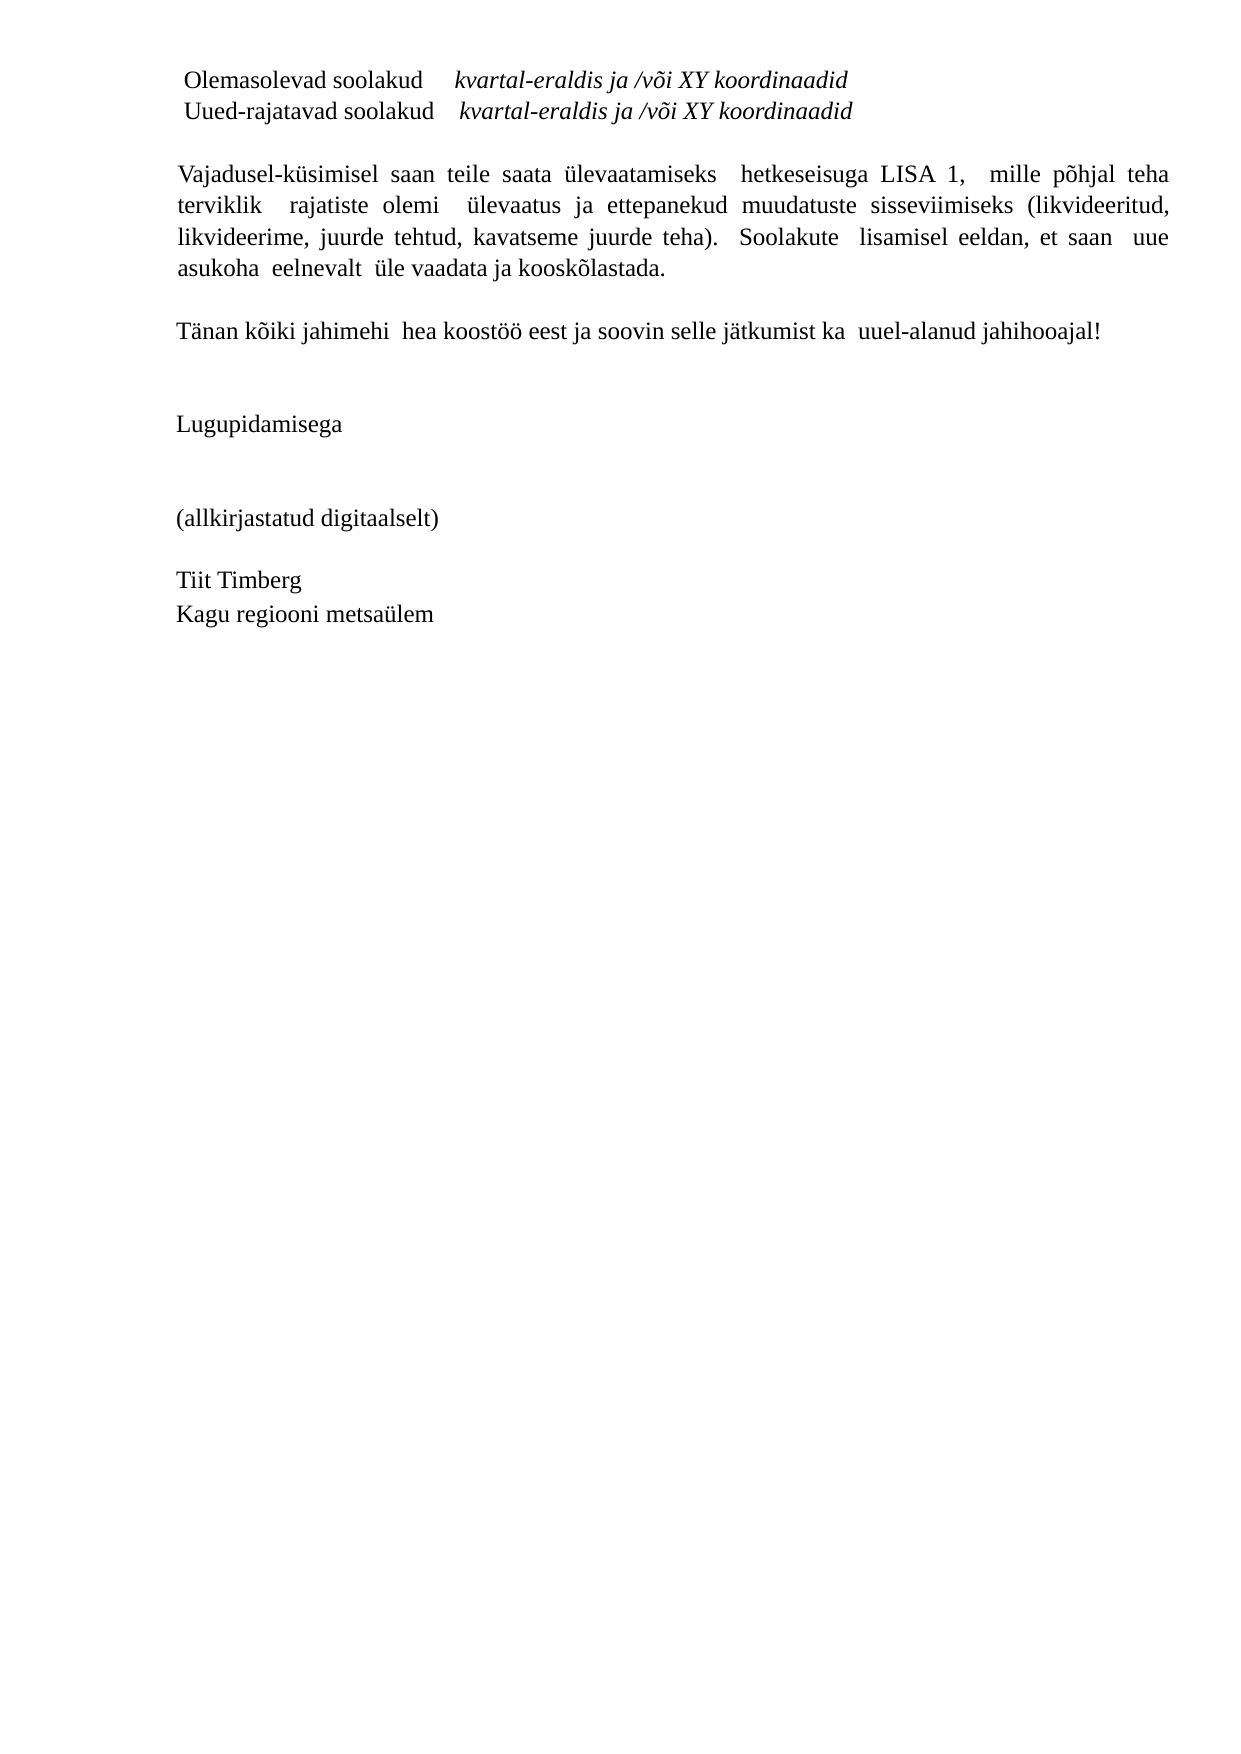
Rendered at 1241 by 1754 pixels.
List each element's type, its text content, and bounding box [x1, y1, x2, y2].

text Tiit Timberg [176, 565, 1171, 594]
text (allkirjastatud digitaalselt) [176, 503, 1171, 531]
text Lugupidamisega [176, 409, 1171, 438]
text Vajadusel-küsimisel saan teile saata ülevaatamiseks hetkeseisuga LISA 1, mille põhjal teha terviklik rajatiste olemi ülevaatus ja ettepanekud muudatuste sisseviimiseks (likvideeritud, likvideerime, juurde tehtud, kavatseme juurde teha). Soolakute lisamisel eeldan, et saan uue asukoha eelnevalt üle vaadata ja kooskõlastada. [177, 159, 1171, 282]
text Tänan kõiki jahimehi hea koostöö eest ja soovin selle jätkumist ka uuel-alanud jahihooajal! [176, 316, 1171, 344]
text Kagu regiooni metsaülem [176, 599, 1171, 628]
text Olemasolevad soolakud kvartal-eraldis ja /või XY koordinaadid [177, 65, 1171, 94]
text Uued-rajatavad soolakud kvartal-eraldis ja /või XY koordinaadid [177, 96, 1171, 125]
